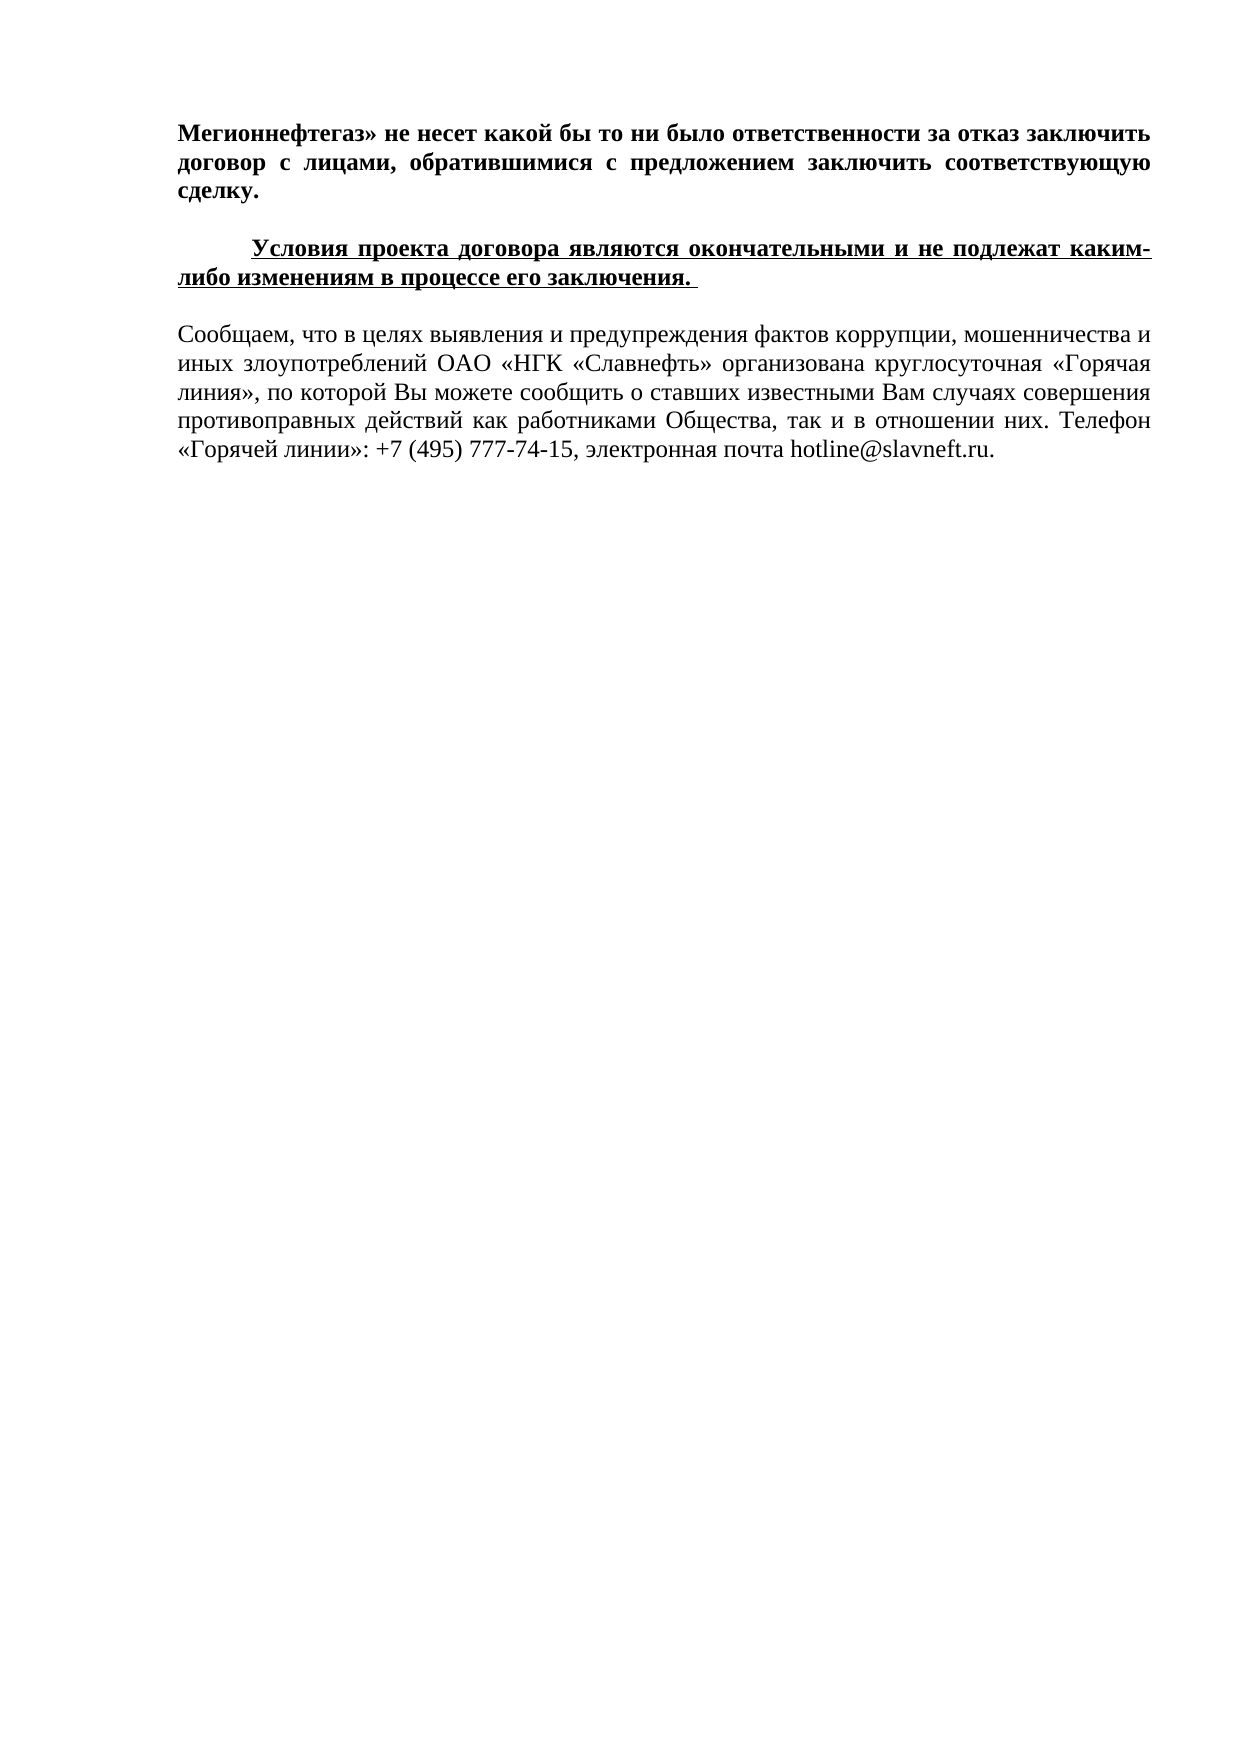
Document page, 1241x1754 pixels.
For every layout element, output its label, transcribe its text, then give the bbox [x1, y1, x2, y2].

text Сообщаем, что в целях выявления и предупреждения фактов коррупции, мошенничества и иных злоупотреблений ОАО «НГК «Славнефть» организована круглосуточная «Горячая линия», по которой Вы можете сообщить о ставших известными Вам случаях совершения противоправных действий как работниками Общества, так и в отношении них. Телефон «Горячей линии»: +7 (495) 777-74-15, электронная почта hotline@slavneft.ru. [177, 319, 1152, 463]
text Условия проекта договора являются окончательными и не подлежат каким-либо изменениям в процессе его заключения. [177, 233, 1152, 291]
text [177, 118, 1152, 204]
